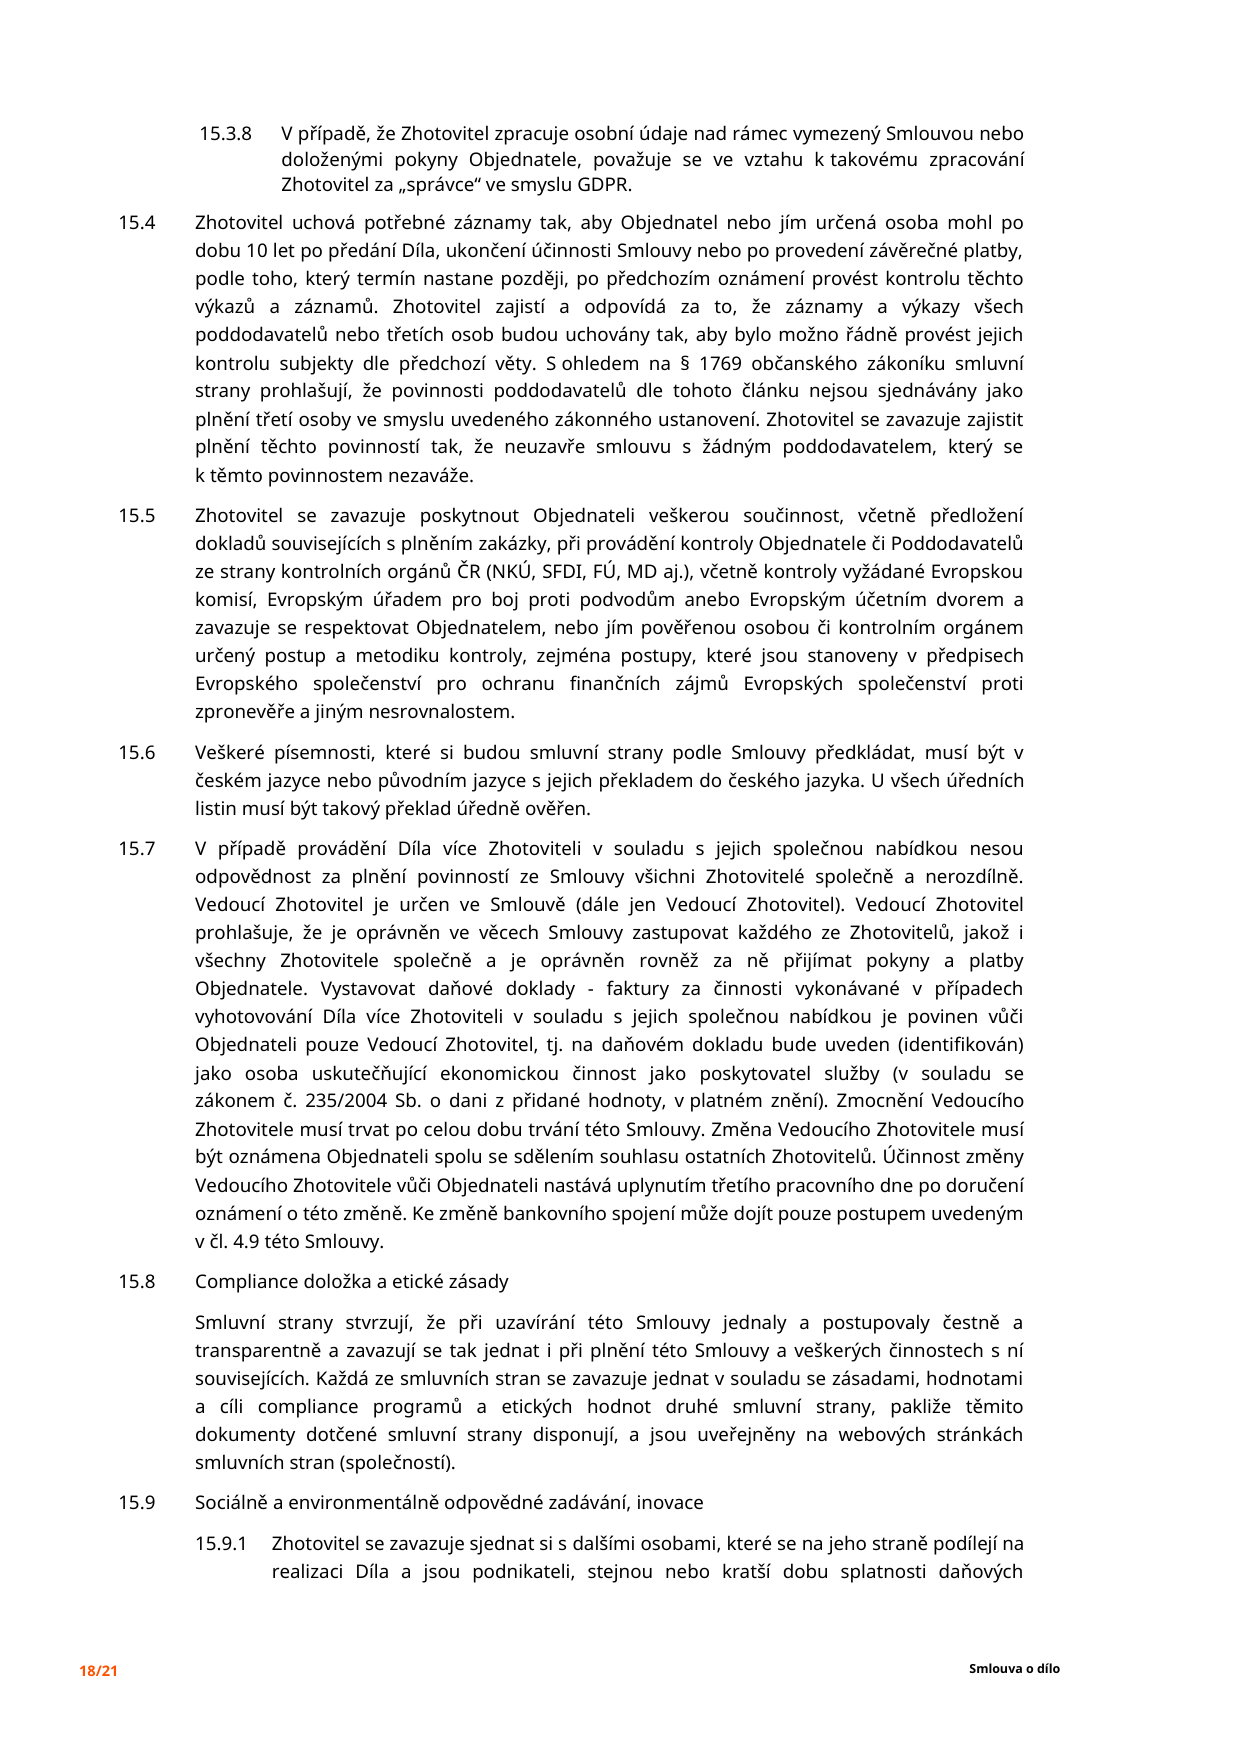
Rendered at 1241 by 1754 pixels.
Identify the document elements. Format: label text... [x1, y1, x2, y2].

text Zhotovitel se zavazuje poskytnout Objednateli veškerou součinnost, včetně předložení dokladů souvisejících s plněním zakázky, při provádění kontroly Objednatele či Poddodavatelů ze strany kontrolních orgánů ČR (NKÚ, SFDI, FÚ, MD aj.), včetně kontroly vyžádané Evropskou komisí, Evropským úřadem pro boj proti podvodům anebo Evropským účetním dvorem a zavazuje se respektovat Objednatelem, nebo jím pověřenou osobou či kontrolním orgánem určený postup a metodiku kontroly, zejména postupy, které jsou stanoveny v předpisech Evropského společenství pro ochranu finančních zájmů Evropských společenství proti zpronevěře a jiným nesrovnalostem. [118, 502, 1024, 724]
text Veškeré písemnosti, které si budou smluvní strany podle Smlouvy předkládat, musí být v českém jazyce nebo původním jazyce s jejich překladem do českého jazyka. U všech úředních listin musí být takový překlad úředně ověřen. [118, 739, 1024, 821]
list Sociálně a environmentálně odpovědné zadávání, inovace [118, 1489, 1024, 1515]
text Compliance doložka a etické zásady [118, 1268, 1024, 1294]
text V případě provádění Díla více Zhotoviteli v souladu s jejich společnou nabídkou nesou odpovědnost za plnění povinností ze Smlouvy všichni Zhotovitelé společně a nerozdílně. Vedoucí Zhotovitel je určen ve Smlouvě (dále jen Vedoucí Zhotovitel). Vedoucí Zhotovitel prohlašuje, že je oprávněn ve věcech Smlouvy zastupovat každého ze Zhotovitelů, jakož i všechny Zhotovitele společně a je oprávněn rovněž za ně přijímat pokyny a platby Objednatele. Vystavovat daňové doklady - faktury za činnosti vykonávané v případech vyhotovování Díla více Zhotoviteli v souladu s jejich společnou nabídkou je povinen vůči Objednateli pouze Vedoucí Zhotovitel, tj. na daňovém dokladu bude uveden (identifikován) jako osoba uskutečňující ekonomickou činnost jako poskytovatel služby (v souladu se zákonem č. 235/2004 Sb. o dani z přidané hodnoty, v platném znění). Zmocnění Vedoucího Zhotovitele musí trvat po celou dobu trvání této Smlouvy. Změna Vedoucího Zhotovitele musí být oznámena Objednateli spolu se sdělením souhlasu ostatních Zhotovitelů. Účinnost změny Vedoucího Zhotovitele vůči Objednateli nastává uplynutím třetího pracovního dne po doručení oznámení o této změně. Ke změně bankovního spojení může dojít pouze postupem uvedeným v čl. 4.9 této Smlouvy. [118, 836, 1024, 1253]
list V případě, že Zhotovitel zpracuje osobní údaje nad rámec vymezený Smlouvou nebo doloženými pokyny Objednatele, považuje se ve vztahu k takovému zpracování Zhotovitel za „správce“ ve smyslu GDPR. [199, 121, 1024, 197]
list Smluvní strany stvrzují, že při uzavírání této Smlouvy jednaly a postupovaly čestně a transparentně a zavazují se tak jednat i při plnění této Smlouvy a veškerých činnostech s ní souvisejících. Každá ze smluvních stran se zavazuje jednat v souladu se zásadami, hodnotami a cíli compliance programů a etických hodnot druhé smluvní strany, pakliže těmito dokumenty dotčené smluvní strany disponují, a jsou uveřejněny na webových stránkách smluvních stran (společností). [195, 1309, 1024, 1474]
text Zhotovitel uchová potřebné záznamy tak, aby Objednatel nebo jím určená osoba mohl po dobu 10 let po předání Díla, ukončení účinnosti Smlouvy nebo po provedení závěrečné platby, podle toho, který termín nastane později, po předchozím oznámení provést kontrolu těchto výkazů a záznamů. Zhotovitel zajistí a odpovídá za to, že záznamy a výkazy všech poddodavatelů nebo třetích osob budou uchovány tak, aby bylo možno řádně provést jejich kontrolu subjekty dle předchozí věty. S ohledem na § 1769 občanského zákoníku smluvní strany prohlašují, že povinnosti poddodavatelů dle tohoto článku nejsou sjednávány jako plnění třetí osoby ve smyslu uvedeného zákonného ustanovení. Zhotovitel se zavazuje zajistit plnění těchto povinností tak, že neuzavře smlouvu s žádným poddodavatelem, který se k těmto povinnostem nezaváže. [118, 210, 1024, 487]
